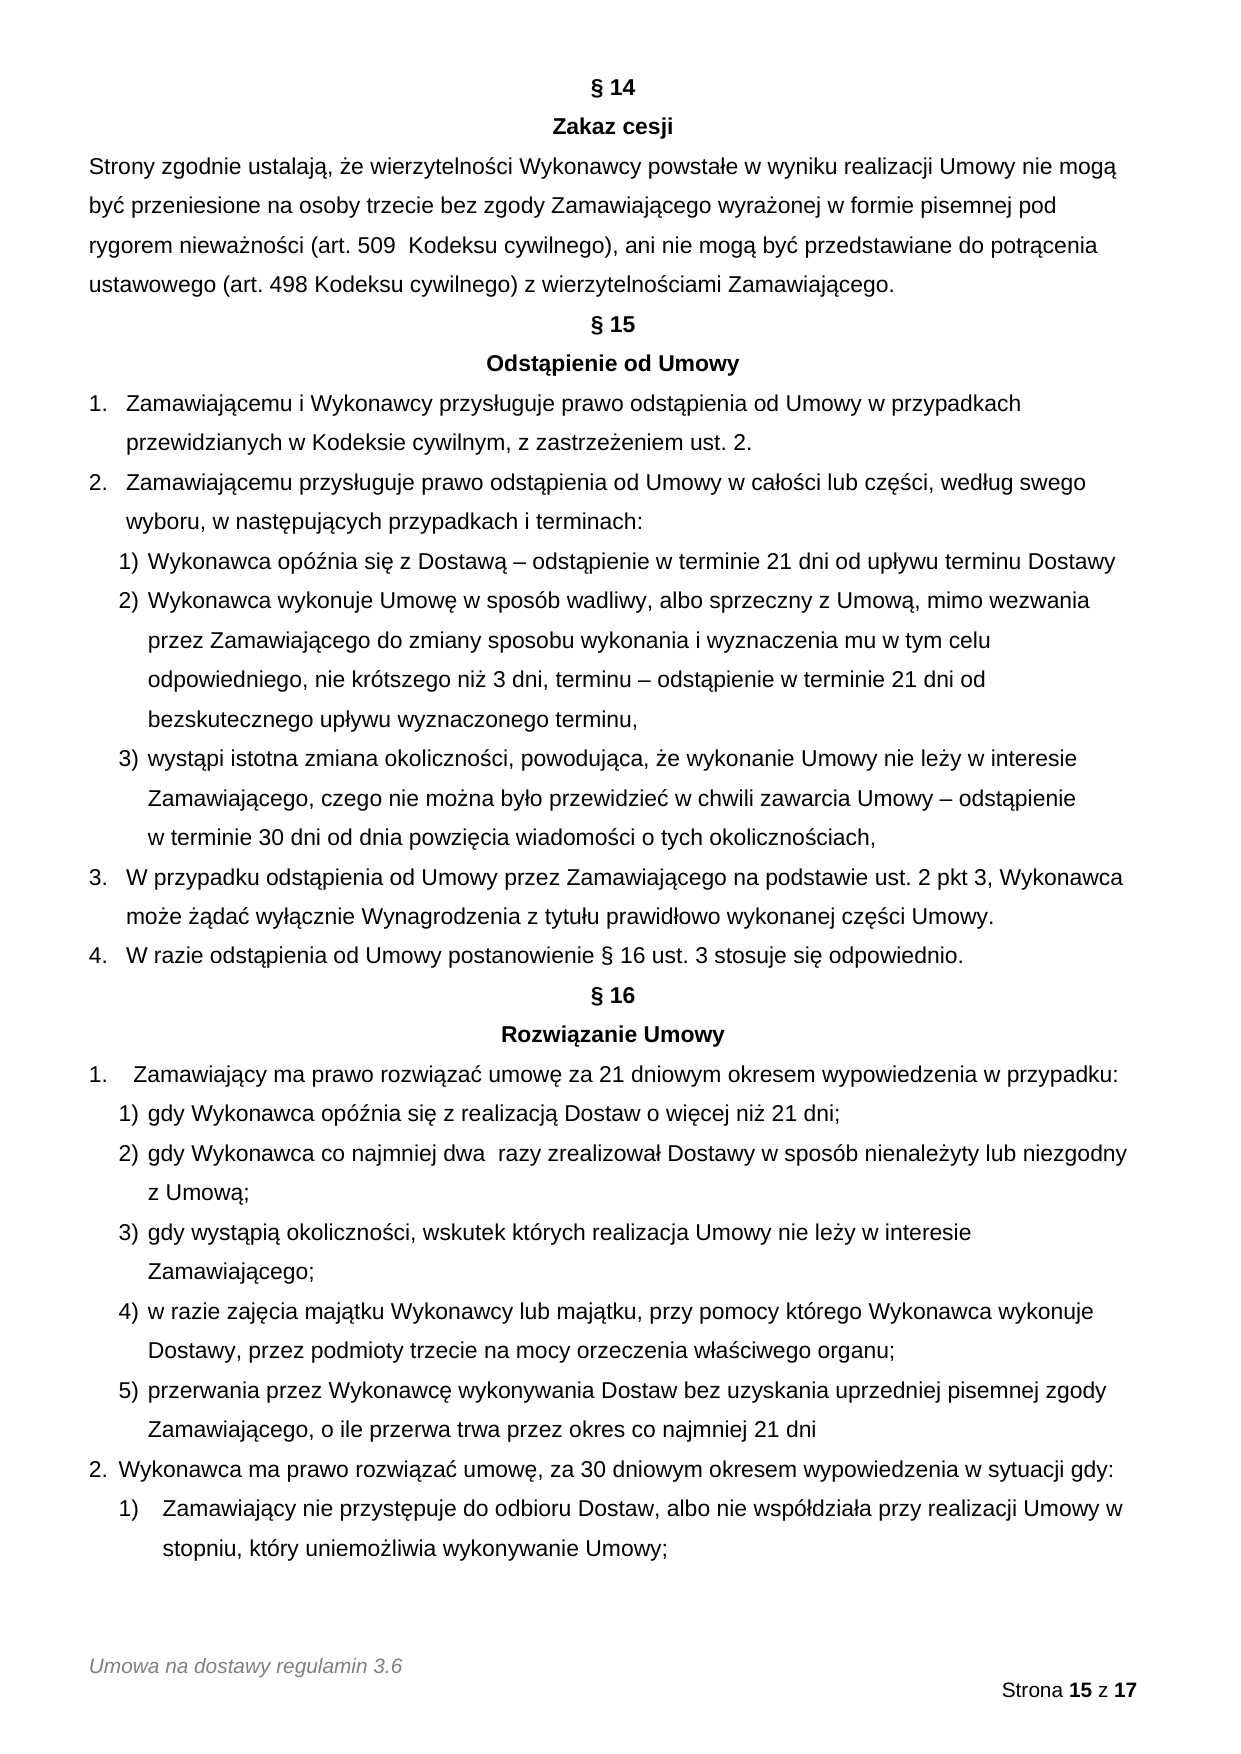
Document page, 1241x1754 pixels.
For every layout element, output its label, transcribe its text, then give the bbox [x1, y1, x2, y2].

list w razie zajęcia majątku Wykonawcy lub majątku, przy pomocy którego Wykonawca wykonuje Dostawy, przez podmioty trzecie na mocy orzeczenia właściwego organu; [118, 1298, 1137, 1363]
list Wykonawca opóźnia się z Dostawą – odstąpienie w terminie 21 dni od upływu terminu Dostawy [118, 548, 1137, 574]
text Rozwiązanie Umowy [89, 1021, 1137, 1048]
text Odstąpienie od Umowy [89, 350, 1137, 377]
text § 16 [89, 982, 1137, 1008]
list Wykonawca wykonuje Umowę w sposób wadliwy, albo sprzeczny z Umową, mimo wezwania przez Zamawiającego do zmiany sposobu wykonania i wyznaczenia mu w tym celu odpowiedniego, nie krótszego niż 3 dni, terminu – odstąpienie w terminie 21 dni od bezskutecznego upływu wyznaczonego terminu, [118, 587, 1137, 732]
list Zamawiający ma prawo rozwiązać umowę za 21 dniowym okresem wypowiedzenia w przypadku: [89, 1061, 1137, 1087]
list W przypadku odstąpienia od Umowy przez Zamawiającego na podstawie ust. 2 pkt 3, Wykonawca może żądać wyłącznie Wynagrodzenia z tytułu prawidłowo wykonanej części Umowy. [89, 863, 1137, 929]
list gdy wystąpią okoliczności, wskutek których realizacja Umowy nie leży w interesie Zamawiającego; [118, 1219, 1137, 1284]
list gdy Wykonawca opóźnia się z realizacją Dostaw o więcej niż 21 dni; [118, 1100, 1137, 1127]
list gdy Wykonawca co najmniej dwa razy zrealizował Dostawy w sposób nienależyty lub niezgodny z Umową; [118, 1140, 1137, 1206]
text § 14 [89, 74, 1137, 100]
text Zakaz cesji [89, 113, 1137, 140]
list W razie odstąpienia od Umowy postanowienie § 16 ust. 3 stosuje się odpowiednio. [89, 942, 1137, 969]
list przerwania przez Wykonawcę wykonywania Dostaw bez uzyskania uprzedniej pisemnej zgody Zamawiającego, o ile przerwa trwa przez okres co najmniej 21 dni [118, 1377, 1137, 1442]
list Zamawiający nie przystępuje do odbioru Dostaw, albo nie współdziała przy realizacji Umowy w stopniu, który uniemożliwia wykonywanie Umowy; [118, 1495, 1137, 1561]
list Wykonawca ma prawo rozwiązać umowę, za 30 dniowym okresem wypowiedzenia w sytuacji gdy: [89, 1456, 1137, 1482]
list wystąpi istotna zmiana okoliczności, powodująca, że wykonanie Umowy nie leży w interesie Zamawiającego, czego nie można było przewidzieć w chwili zawarcia Umowy – odstąpienie w terminie 30 dni od dnia powzięcia wiadomości o tych okolicznościach, [118, 745, 1137, 850]
text Strony zgodnie ustalają, że wierzytelności Wykonawcy powstałe w wyniku realizacji Umowy nie mogą być przeniesione na osoby trzecie bez zgody Zamawiającego wyrażonej w formie pisemnej pod rygorem nieważności (art. 509 Kodeksu cywilnego), ani nie mogą być przedstawiane do potrącenia ustawowego (art. 498 Kodeksu cywilnego) z wierzytelnościami Zamawiającego. [89, 153, 1137, 298]
list Zamawiającemu przysługuje prawo odstąpienia od Umowy w całości lub części, według swego wyboru, w następujących przypadkach i terminach: [89, 469, 1137, 534]
text § 15 [89, 311, 1137, 337]
list Zamawiającemu i Wykonawcy przysługuje prawo odstąpienia od Umowy w przypadkach przewidzianych w Kodeksie cywilnym, z zastrzeżeniem ust. 2. [89, 390, 1137, 456]
